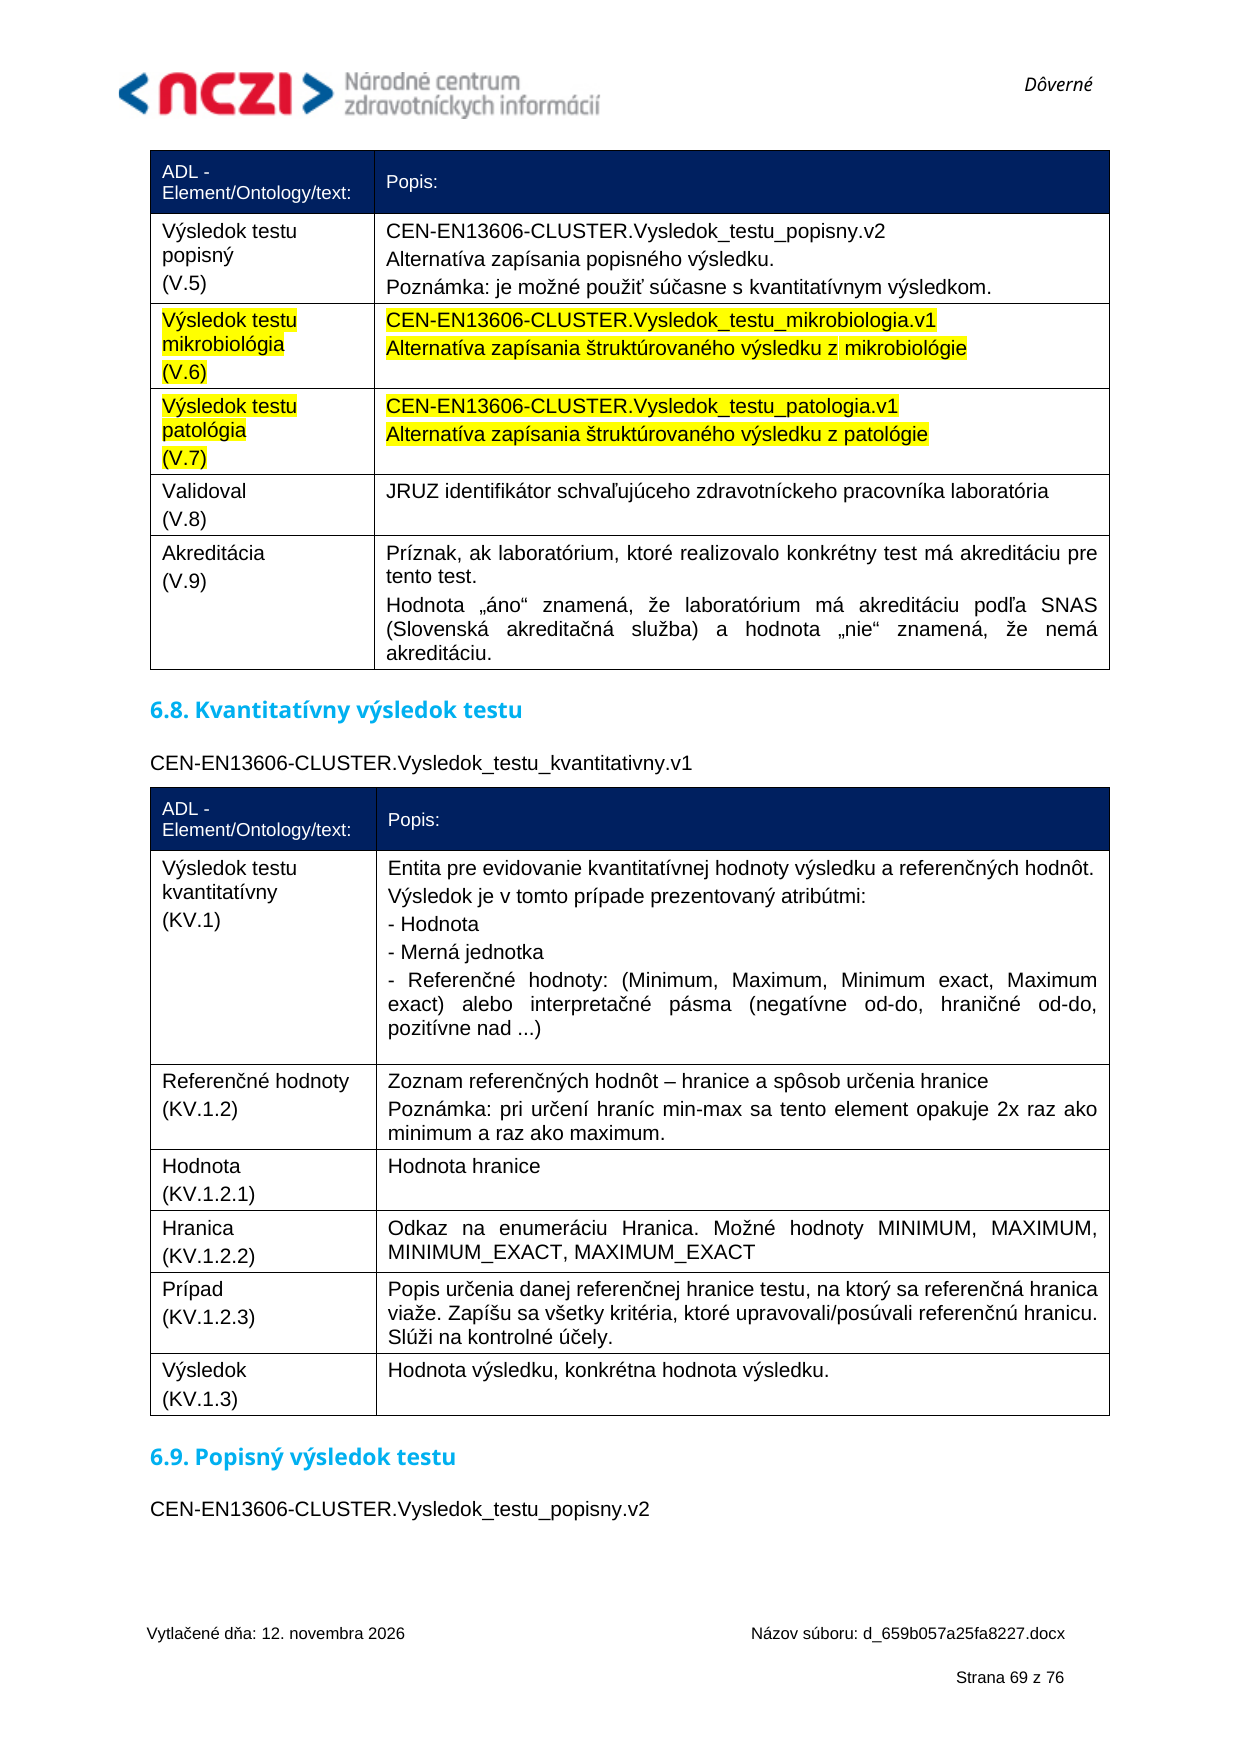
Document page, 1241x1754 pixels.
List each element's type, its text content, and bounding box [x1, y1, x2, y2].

table_cell Odkaz na enumeráciu Hranica. Možné hodnoty MINIMUM, MAXIMUM, MINIMUM_EXACT, MAXIMUM_EXACT [377, 1211, 1109, 1272]
table_cell Hodnota výsledku, konkrétna hodnota výsledku. [377, 1354, 1109, 1414]
table_cell Výsledok testu patológia (V.7) [151, 389, 374, 474]
table_cell Hodnota hranice [377, 1150, 1109, 1210]
text CEN-EN13606-CLUSTER.Vysledok_testu_kvantitativny.v1 [150, 751, 1090, 775]
table_cell CEN-EN13606-CLUSTER.Vysledok_testu_mikrobiologia.v1 Alternatíva zapísania štruktúrovaného výsledku z mikrobiológie [375, 304, 1109, 388]
table_header Popis: [375, 151, 1109, 213]
table_cell Výsledok testu kvantitatívny (KV.1) [151, 851, 376, 1063]
table_cell Zoznam referenčných hodnôt – hranice a spôsob určenia hranice Poznámka: pri určení hraníc min-max sa tento element opakuje 2x raz ako minimum a raz ako maximum. [377, 1065, 1109, 1149]
table_header Popis: [377, 788, 1109, 850]
table_header ADL - Element/Ontology/text: [151, 151, 374, 213]
picture [118, 72, 600, 119]
table_cell Výsledok testu mikrobiológia (V.6) [151, 304, 374, 388]
table_cell Popis určenia danej referenčnej hranice testu, na ktorý sa referenčná hranica viaže. Zapíšu sa všetky kritéria, ktoré upravovali/posúvali referenčnú hranicu. Slúži na kontrolné účely. [377, 1273, 1109, 1353]
subtitle Kvantitatívny výsledok testu [150, 694, 1090, 726]
table_cell Prípad (KV.1.2.3) [151, 1273, 376, 1353]
table_cell Validoval (V.8) [151, 475, 374, 535]
table_cell Referenčné hodnoty (KV.1.2) [151, 1065, 376, 1149]
table_cell CEN-EN13606-CLUSTER.Vysledok_testu_popisny.v2 Alternatíva zapísania popisného výsledku. Poznámka: je možné použiť súčasne s kvantitatívnym výsledkom. [375, 214, 1109, 303]
table_cell Výsledok (KV.1.3) [151, 1354, 376, 1414]
table_cell Entita pre evidovanie kvantitatívnej hodnoty výsledku a referenčných hodnôt. Výsledok je v tomto prípade prezentovaný atribútmi: - Hodnota - Merná jednotka - Referenčné hodnoty: (Minimum, Maximum, Minimum exact, Maximum exact) alebo interpretačné pásma (negatívne od-do, hraničné od-do, pozitívne nad ...) [377, 851, 1109, 1063]
table_cell Hodnota (KV.1.2.1) [151, 1150, 376, 1210]
subtitle Popisný výsledok testu [150, 1441, 1090, 1472]
table_header ADL - Element/Ontology/text: [151, 788, 376, 850]
table_cell Príznak, ak laboratórium, ktoré realizovalo konkrétny test má akreditáciu pre tento test. Hodnota „áno“ znamená, že laboratórium má akreditáciu podľa SNAS (Slovenská akreditačná služba) a hodnota „nie“ znamená, že nemá akreditáciu. [375, 536, 1109, 668]
text CEN-EN13606-CLUSTER.Vysledok_testu_popisny.v2 [150, 1497, 1090, 1521]
table_cell Výsledok testu popisný (V.5) [151, 214, 374, 303]
table_cell CEN-EN13606-CLUSTER.Vysledok_testu_patologia.v1 Alternatíva zapísania štruktúrovaného výsledku z patológie [375, 389, 1109, 474]
table_cell Akreditácia (V.9) [151, 536, 374, 668]
table_cell Hranica (KV.1.2.2) [151, 1211, 376, 1272]
table_cell JRUZ identifikátor schvaľujúceho zdravotníckeho pracovníka laboratória [375, 475, 1109, 535]
